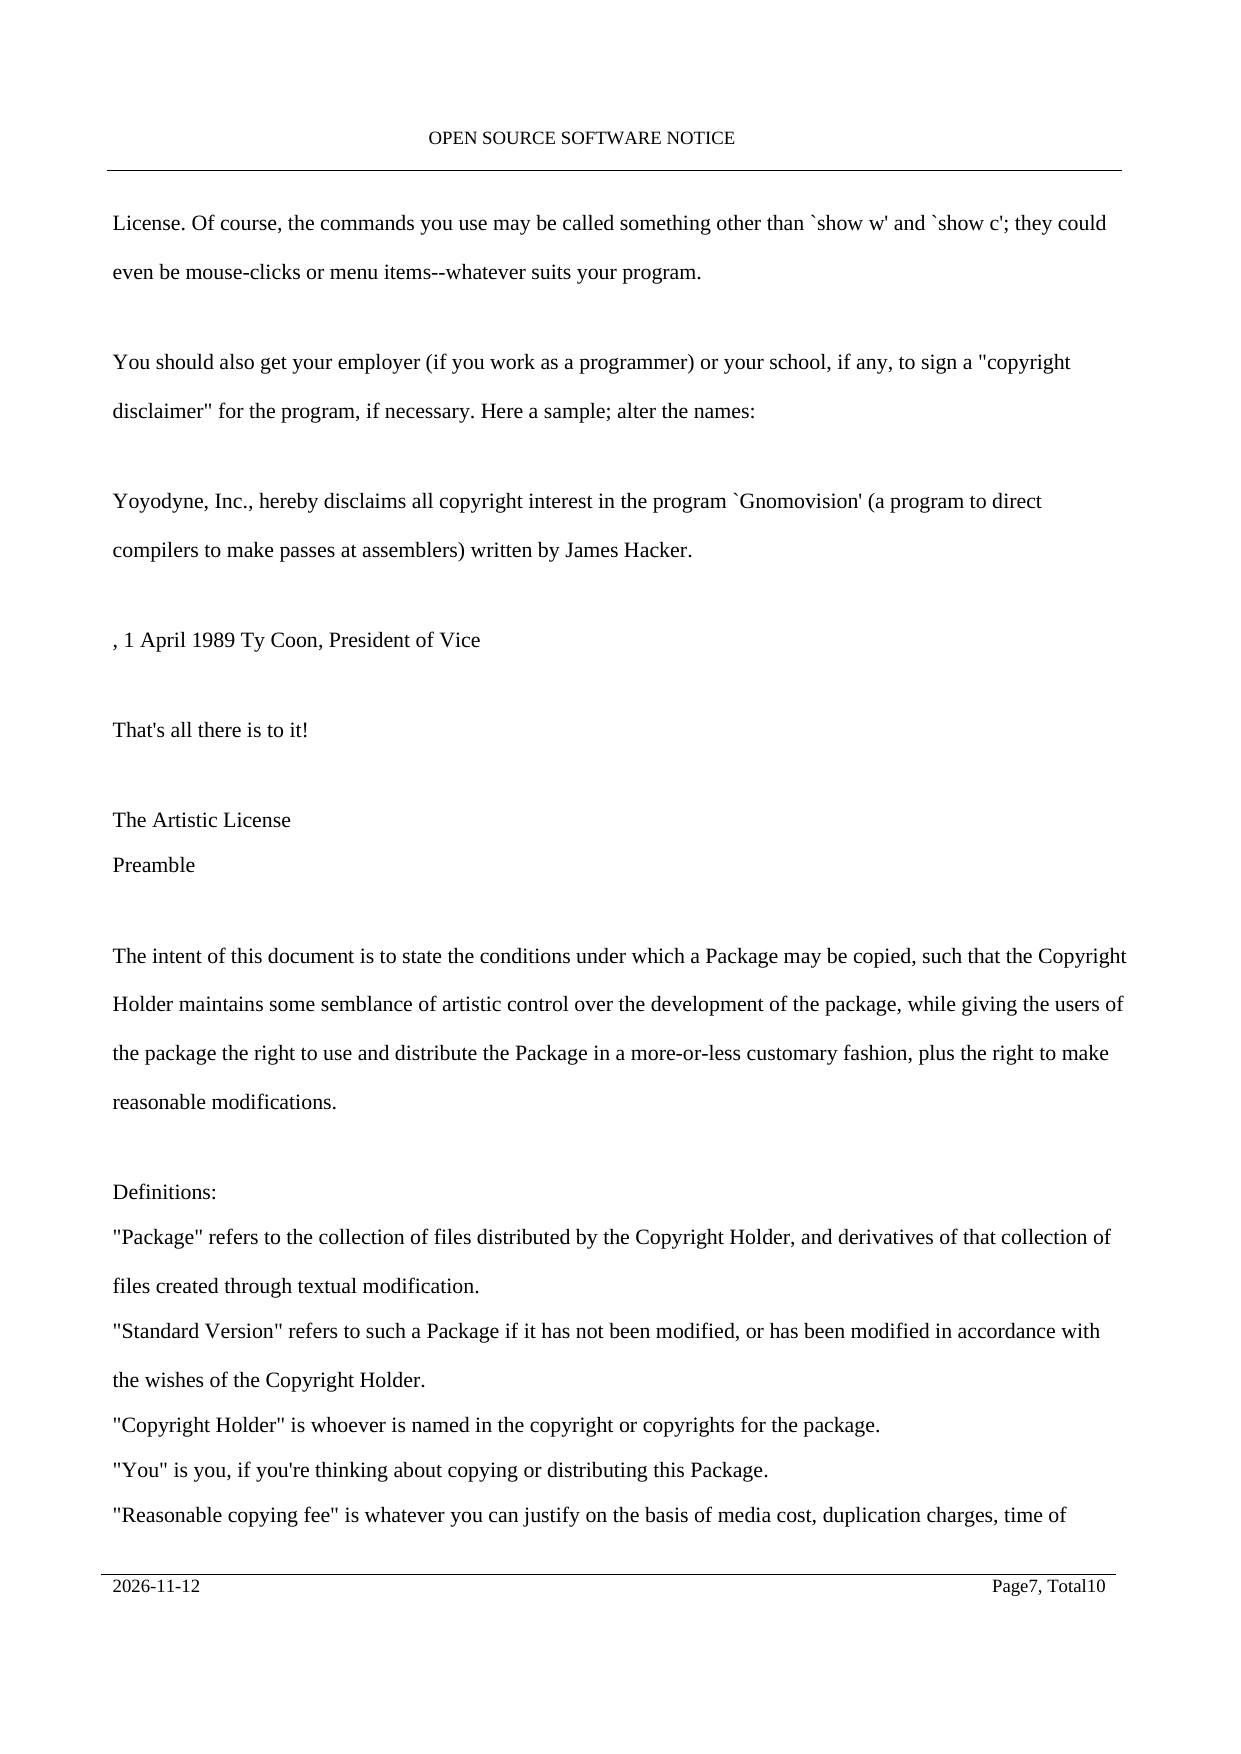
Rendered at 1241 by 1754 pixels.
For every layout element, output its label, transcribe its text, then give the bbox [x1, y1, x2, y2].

text "You" is you, if you're thinking about copying or distributing this Package. [112, 1453, 1128, 1486]
text Preamble [112, 849, 1128, 881]
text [112, 206, 1128, 288]
text The Artistic License [112, 804, 1128, 836]
text You should also get your employer (if you work as a programmer) or your school, if any, to sign a "copyright disclaimer" for the program, if necessary. Here a sample; alter the names: [112, 345, 1128, 427]
text The intent of this document is to state the conditions under which a Package may be copied, such that the Copyright Holder maintains some semblance of artistic control over the development of the package, while giving the users of the package the right to use and distribute the Package in a more-or-less customary fashion, plus the right to make reasonable modifications. [112, 939, 1128, 1118]
text Yoyodyne, Inc., hereby disclaims all copyright interest in the program `Gnomovision' (a program to direct compilers to make passes at assemblers) written by James Hacker. [112, 484, 1128, 566]
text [112, 1498, 1128, 1531]
text , 1 April 1989 Ty Coon, President of Vice [112, 623, 1128, 656]
text Definitions: [112, 1175, 1128, 1208]
text "Standard Version" refers to such a Package if it has not been modified, or has been modified in accordance with the wishes of the Copyright Holder. [112, 1314, 1128, 1396]
text "Copyright Holder" is whoever is named in the copyright or copyrights for the package. [112, 1408, 1128, 1441]
text That's all there is to it! [112, 713, 1128, 746]
text "Package" refers to the collection of files distributed by the Copyright Holder, and derivatives of that collection of files created through textual modification. [112, 1221, 1128, 1302]
